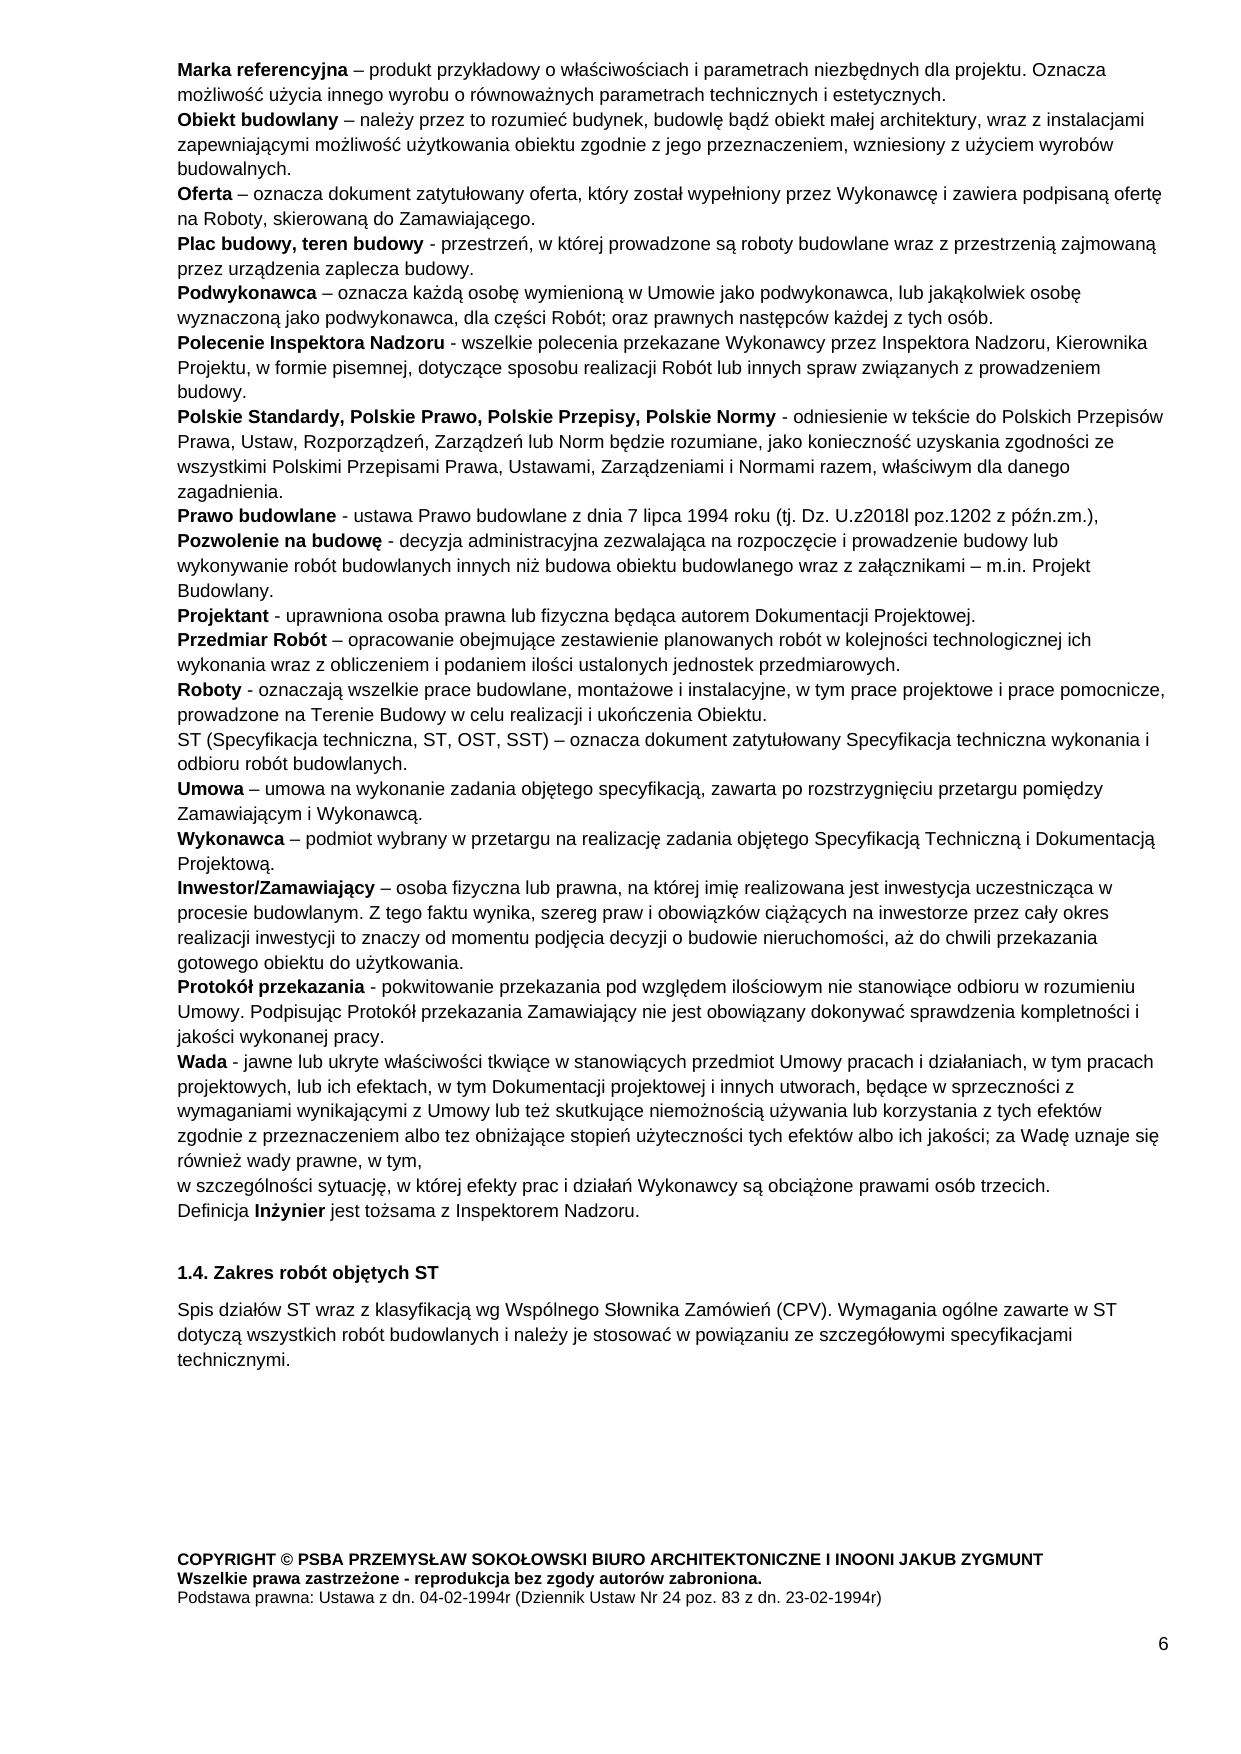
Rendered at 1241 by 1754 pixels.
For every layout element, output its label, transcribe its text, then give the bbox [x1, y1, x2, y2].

text Definicja Inżynier jest tożsama z Inspektorem Nadzoru. [177, 1199, 1168, 1221]
text Umowa – umowa na wykonanie zadania objętego specyfikacją, zawarta po rozstrzygnięciu przetargu pomiędzy Zamawiającym i Wykonawcą. [177, 778, 1168, 824]
text Polskie Standardy, Polskie Prawo, Polskie Przepisy, Polskie Normy - odniesienie w tekście do Polskich Przepisów Prawa, Ustaw, Rozporządzeń, Zarządzeń lub Norm będzie rozumiane, jako konieczność uzyskania zgodności ze wszystkimi Polskimi Przepisami Prawa, Ustawami, Zarządzeniami i Normami razem, właściwym dla danego zagadnienia. [177, 406, 1168, 502]
text ST (Specyfikacja techniczna, ST, OST, SST) – oznacza dokument zatytułowany Specyfikacja techniczna wykonania i odbioru robót budowlanych. [177, 728, 1168, 775]
text Protokół przekazania - pokwitowanie przekazania pod względem ilościowym nie stanowiące odbioru w rozumieniu Umowy. Podpisując Protokół przekazania Zamawiający nie jest obowiązany dokonywać sprawdzenia kompletności i jakości wykonanej pracy. [177, 976, 1168, 1047]
text Pozwolenie na budowę - decyzja administracyjna zezwalająca na rozpoczęcie i prowadzenie budowy lub wykonywanie robót budowlanych innych niż budowa obiektu budowlanego wraz z załącznikami – m.in. Projekt Budowlany. [177, 530, 1168, 601]
subtitle 1.4. Zakres robót objętych ST [177, 1262, 1168, 1283]
text Projektant - uprawniona osoba prawna lub fizyczna będąca autorem Dokumentacji Projektowej. [177, 604, 1168, 626]
text Wykonawca – podmiot wybrany w przetargu na realizację zadania objętego Specyfikacją Techniczną i Dokumentacją Projektową. [177, 827, 1168, 874]
text Polecenie Inspektora Nadzoru - wszelkie polecenia przekazane Wykonawcy przez Inspektora Nadzoru, Kierownika Projektu, w formie pisemnej, dotyczące sposobu realizacji Robót lub innych spraw związanych z prowadzeniem budowy. [177, 332, 1168, 403]
text Obiekt budowlany – należy przez to rozumieć budynek, budowlę bądź obiekt małej architektury, wraz z instalacjami zapewniającymi możliwość użytkowania obiektu zgodnie z jego przeznaczeniem, wzniesiony z użyciem wyrobów budowalnych. [177, 108, 1168, 180]
text Spis działów ST wraz z klasyfikacją wg Wspólnego Słownika Zamówień (CPV). Wymagania ogólne zawarte w ST dotyczą wszystkich robót budowlanych i należy je stosować w powiązaniu ze szczegółowymi specyfikacjami technicznymi. [177, 1299, 1168, 1370]
text Podwykonawca – oznacza każdą osobę wymienioną w Umowie jako podwykonawca, lub jakąkolwiek osobę wyznaczoną jako podwykonawca, dla części Robót; oraz prawnych następców każdej z tych osób. [177, 282, 1168, 328]
text Przedmiar Robót – opracowanie obejmujące zestawienie planowanych robót w kolejności technologicznej ich wykonania wraz z obliczeniem i podaniem ilości ustalonych jednostek przedmiarowych. [177, 629, 1168, 676]
text Plac budowy, teren budowy - przestrzeń, w której prowadzone są roboty budowlane wraz z przestrzenią zajmowaną przez urządzenia zaplecza budowy. [177, 232, 1168, 279]
text Roboty - oznaczają wszelkie prace budowlane, montażowe i instalacyjne, w tym prace projektowe i prace pomocnicze, prowadzone na Terenie Budowy w celu realizacji i ukończenia Obiektu. [177, 679, 1168, 725]
text Wada - jawne lub ukryte właściwości tkwiące w stanowiących przedmiot Umowy pracach i działaniach, w tym pracach projektowych, lub ich efektach, w tym Dokumentacji projektowej i innych utworach, będące w sprzeczności z wymaganiami wynikającymi z Umowy lub też skutkujące niemożnością używania lub korzystania z tych efektów zgodnie z przeznaczeniem albo tez obniżające stopień użyteczności tych efektów albo ich jakości; za Wadę uznaje się również wady prawne, w tym, w szczególności sytuację, w której efekty prac i działań Wykonawcy są obciążone prawami osób trzecich. [177, 1051, 1168, 1196]
text Oferta – oznacza dokument zatytułowany oferta, który został wypełniony przez Wykonawcę i zawiera podpisaną ofertę na Roboty, skierowaną do Zamawiającego. [177, 183, 1168, 229]
text Inwestor/Zamawiający – osoba fizyczna lub prawna, na której imię realizowana jest inwestycja uczestnicząca w procesie budowlanym. Z tego faktu wynika, szereg praw i obowiązków ciążących na inwestorze przez cały okres realizacji inwestycji to znaczy od momentu podjęcia decyzji o budowie nieruchomości, aż do chwili przekazania gotowego obiektu do użytkowania. [177, 877, 1168, 973]
text Marka referencyjna – produkt przykładowy o właściwościach i parametrach niezbędnych dla projektu. Oznacza możliwość użycia innego wyrobu o równoważnych parametrach technicznych i estetycznych. [177, 59, 1168, 105]
text Prawo budowlane - ustawa Prawo budowlane z dnia 7 lipca 1994 roku (tj. Dz. U.z2018l poz.1202 z późn.zm.), [177, 505, 1168, 527]
